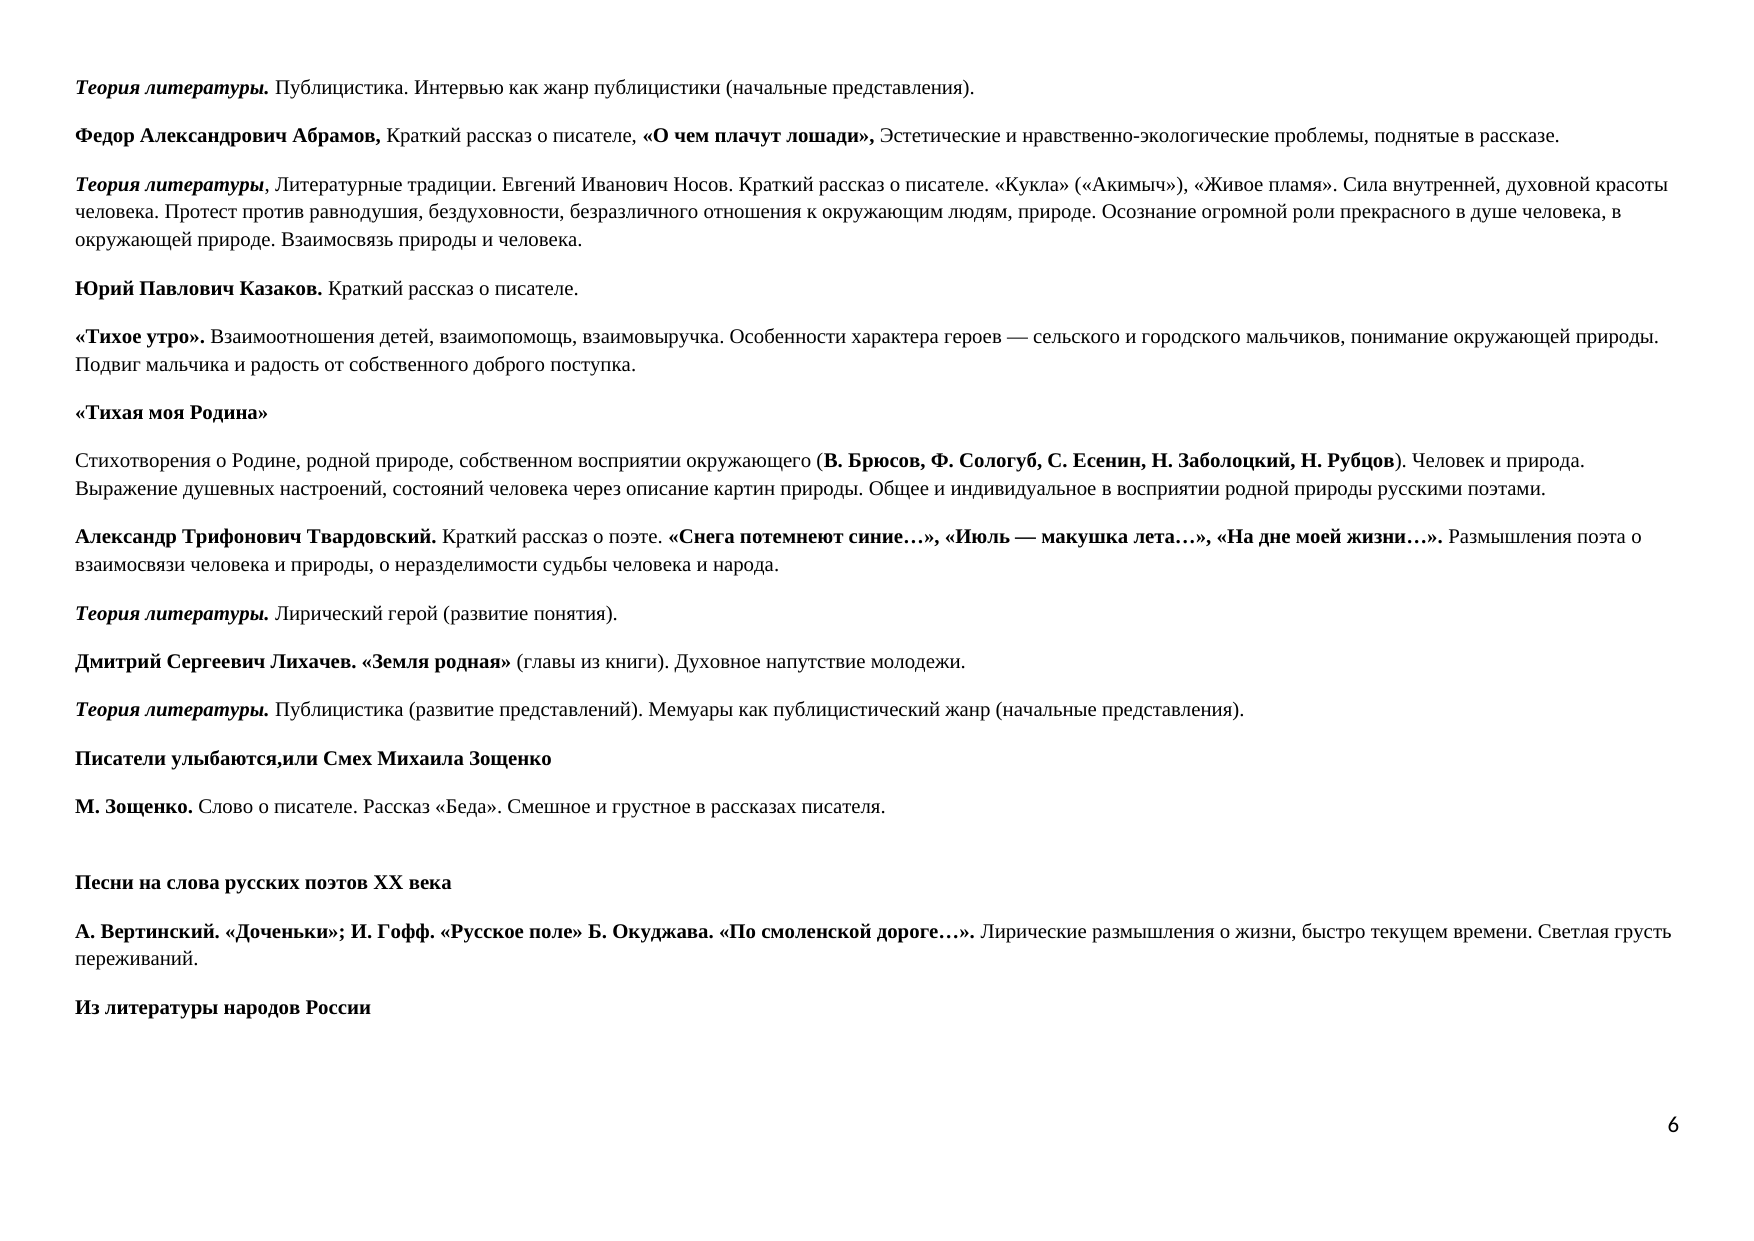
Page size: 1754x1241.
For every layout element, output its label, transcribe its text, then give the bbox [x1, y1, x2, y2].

text Стихотворения о Родине, родной природе, собственном восприятии окружающего (В. Брюсов, Ф. Сологуб, С. Есенин, Н. Заболоцкий, Н. Рубцов). Человек и природа. Выражение душевных настроений, состояний человека через описание картин природы. Общее и индивидуальное в восприятии родной природы русскими поэтами. [75, 448, 1679, 500]
text Теория литературы. Публицистика. Интервью как жанр публицистики (начальные представления). [75, 75, 1679, 99]
text «Тихая моя Родина» [75, 400, 1679, 424]
text М. Зощенко. Слово о писателе. Рассказ «Беда». Смешное и грустное в рассказах писателя. [75, 794, 1679, 818]
text Песни на слова русских поэтов XX века [75, 843, 1679, 894]
text «Тихое утро». Взаимоотношения детей, взаимопомощь, взаимовыручка. Особенности характера героев — сельского и городского мальчиков, понимание окружающей природы. Подвиг мальчика и радость от собственного доброго поступка. [75, 324, 1679, 376]
text Теория литературы. Публицистика (развитие представлений). Мемуары как публицистический жанр (начальные представления). [75, 697, 1679, 721]
text Александр Трифонович Твардовский. Краткий рассказ о поэте. «Снега потемнеют синие…», «Июль — макушка лета…», «На дне моей жизни…». Размышления поэта о взаимосвязи человека и природы, о неразделимости судьбы человека и народа. [75, 524, 1679, 576]
text Федор Александрович Абрамов, Краткий рассказ о писателе, «О чем плачут лошади», Эстетические и нравственно-экологические проблемы, поднятые в рассказе. [75, 123, 1679, 147]
text Из литературы народов России [75, 995, 1679, 1019]
text Теория литературы. Лирический герой (развитие понятия). [75, 601, 1679, 624]
text Дмитрий Сергеевич Лихачев. «Земля родная» (главы из книги). Духовное напутствие молодежи. [75, 649, 1679, 673]
text А. Вертинский. «Доченьки»; И. Гофф. «Русское поле» Б. Окуджава. «По смоленской дороге…». Лирические размышления о жизни, быстро текущем времени. Светлая грусть переживаний. [75, 919, 1679, 970]
text Писатели улыбаются,или Смех Михаила Зощенко [75, 746, 1679, 770]
text Юрий Павлович Казаков. Краткий рассказ о писателе. [75, 276, 1679, 299]
text Теория литературы, Литературные традиции. Евгений Иванович Носов. Краткий рассказ о писателе. «Кукла» («Акимыч»), «Живое пламя». Сила внутренней, духовной красоты человека. Протест против равнодушия, бездуховности, безразличного отношения к окружающим людям, природе. Осознание огромной роли прекрасного в душе человека, в окружающей природе. Взаимосвязь природы и человека. [75, 172, 1679, 251]
